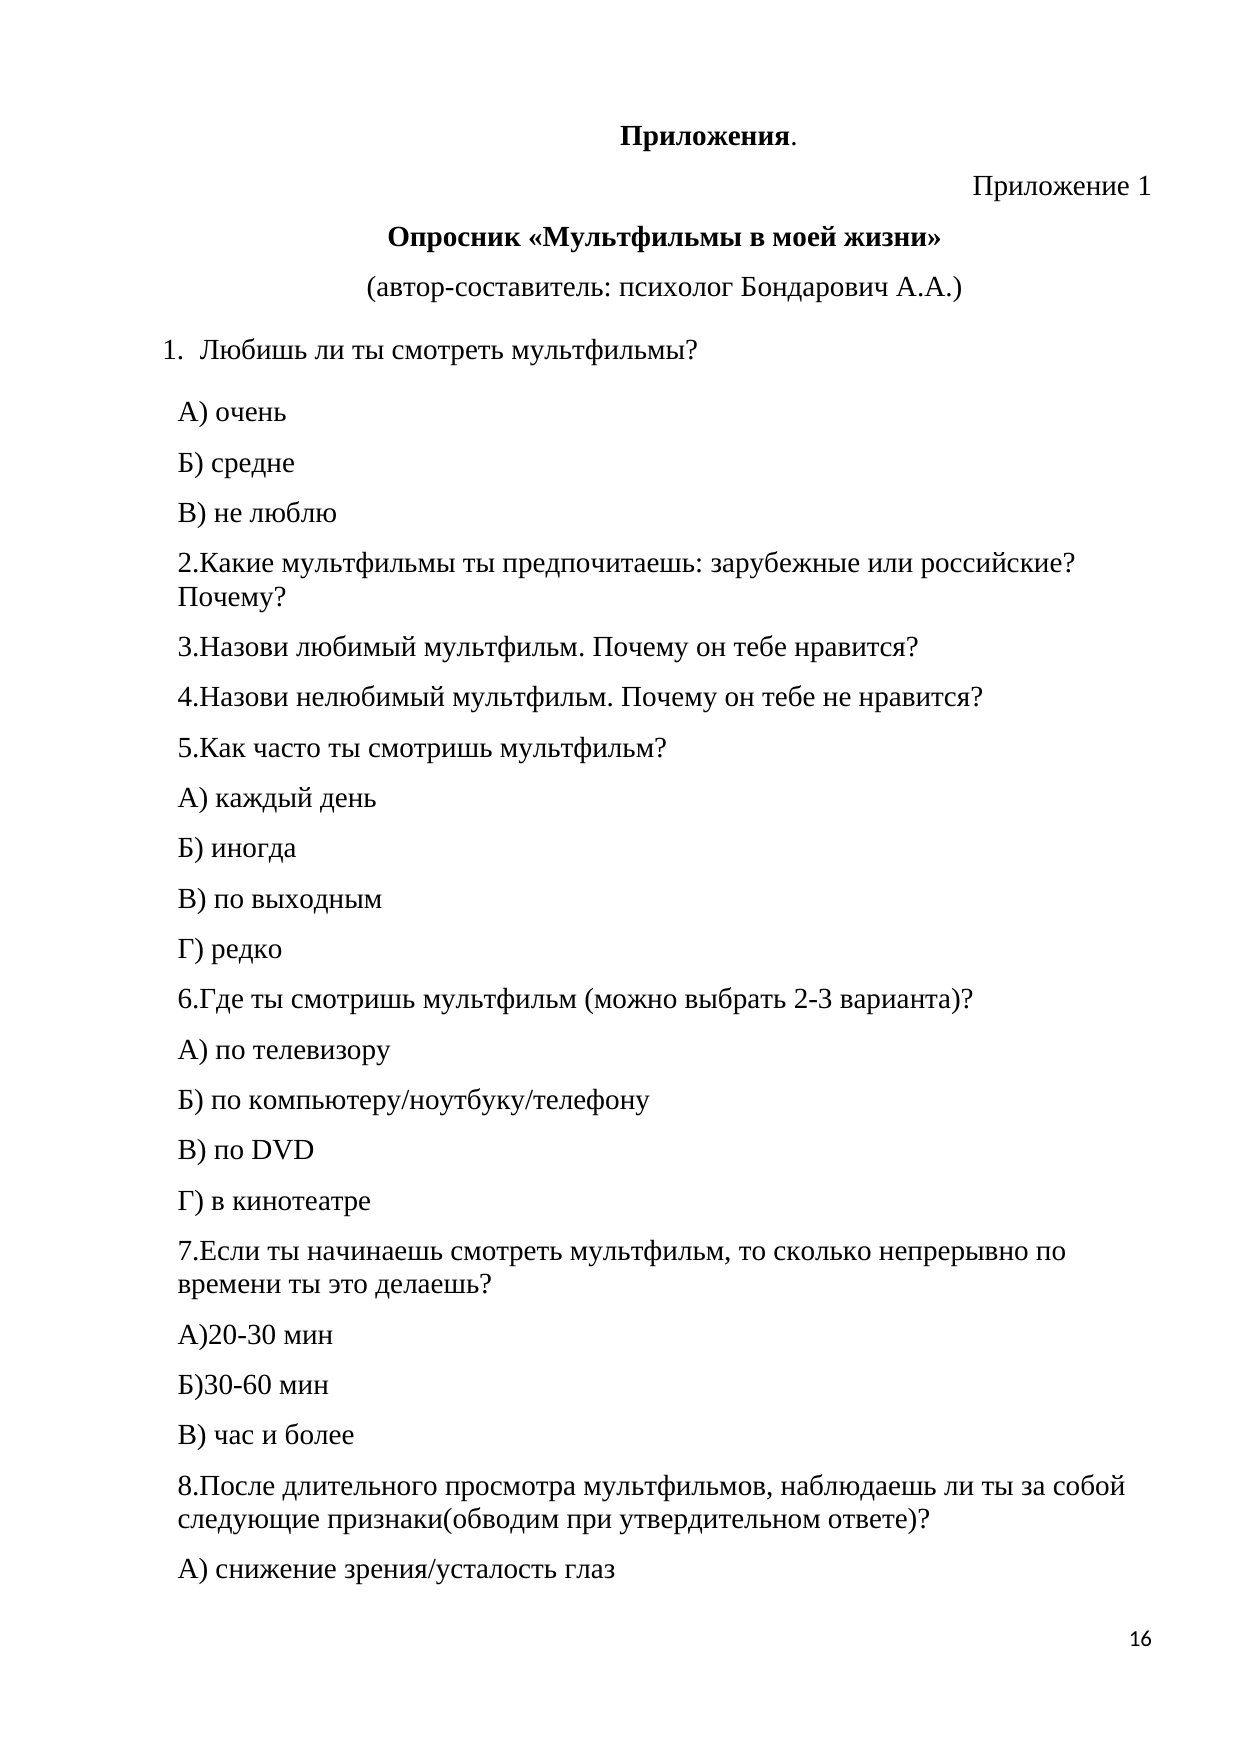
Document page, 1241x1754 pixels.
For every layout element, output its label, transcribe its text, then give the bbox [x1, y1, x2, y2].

text Г) редко [177, 931, 1152, 965]
text 2.Какие мультфильмы ты предпочитаешь: зарубежные или российские? Почему? [177, 545, 1152, 612]
text Приложения. [177, 118, 1152, 152]
text А) очень [177, 394, 1152, 428]
text В) по выходным [177, 881, 1152, 914]
text 6.Где ты смотришь мультфильм (можно выбрать 2-3 варианта)? [177, 981, 1152, 1015]
list Любишь ли ты смотреть мультфильмы? [162, 332, 1152, 365]
text Б)30-60 мин [177, 1367, 1152, 1401]
text 8.После длительного просмотра мультфильмов, наблюдаешь ли ты за собой следующие признаки(обводим при утвердительном ответе)? [177, 1468, 1152, 1535]
text 5.Как часто ты смотришь мультфильм? [177, 730, 1152, 763]
text (автор-составитель: психолог Бондарович А.А.) [177, 269, 1152, 303]
text А) каждый день [177, 780, 1152, 814]
text Опросник «Мультфильмы в моей жизни» [177, 219, 1152, 252]
text Г) в кинотеатре [177, 1183, 1152, 1216]
text Б) иногда [177, 831, 1152, 864]
text 4.Назови нелюбимый мультфильм. Почему он тебе не нравится? [177, 679, 1152, 713]
text В) по DVD [177, 1132, 1152, 1166]
text 7.Если ты начинаешь смотреть мультфильм, то сколько непрерывно по времени ты это делаешь? [177, 1233, 1152, 1300]
text А) по телевизору [177, 1032, 1152, 1065]
text Б) средне [177, 445, 1152, 478]
text А)20-30 мин [177, 1317, 1152, 1350]
text 3.Назови любимый мультфильм. Почему он тебе нравится? [177, 629, 1152, 663]
text А) снижение зрения/усталость глаз [177, 1552, 1152, 1585]
text Приложение 1 [177, 168, 1152, 202]
text В) не люблю [177, 495, 1152, 529]
text В) час и более [177, 1417, 1152, 1451]
text Б) по компьютеру/ноутбуку/телефону [177, 1082, 1152, 1116]
